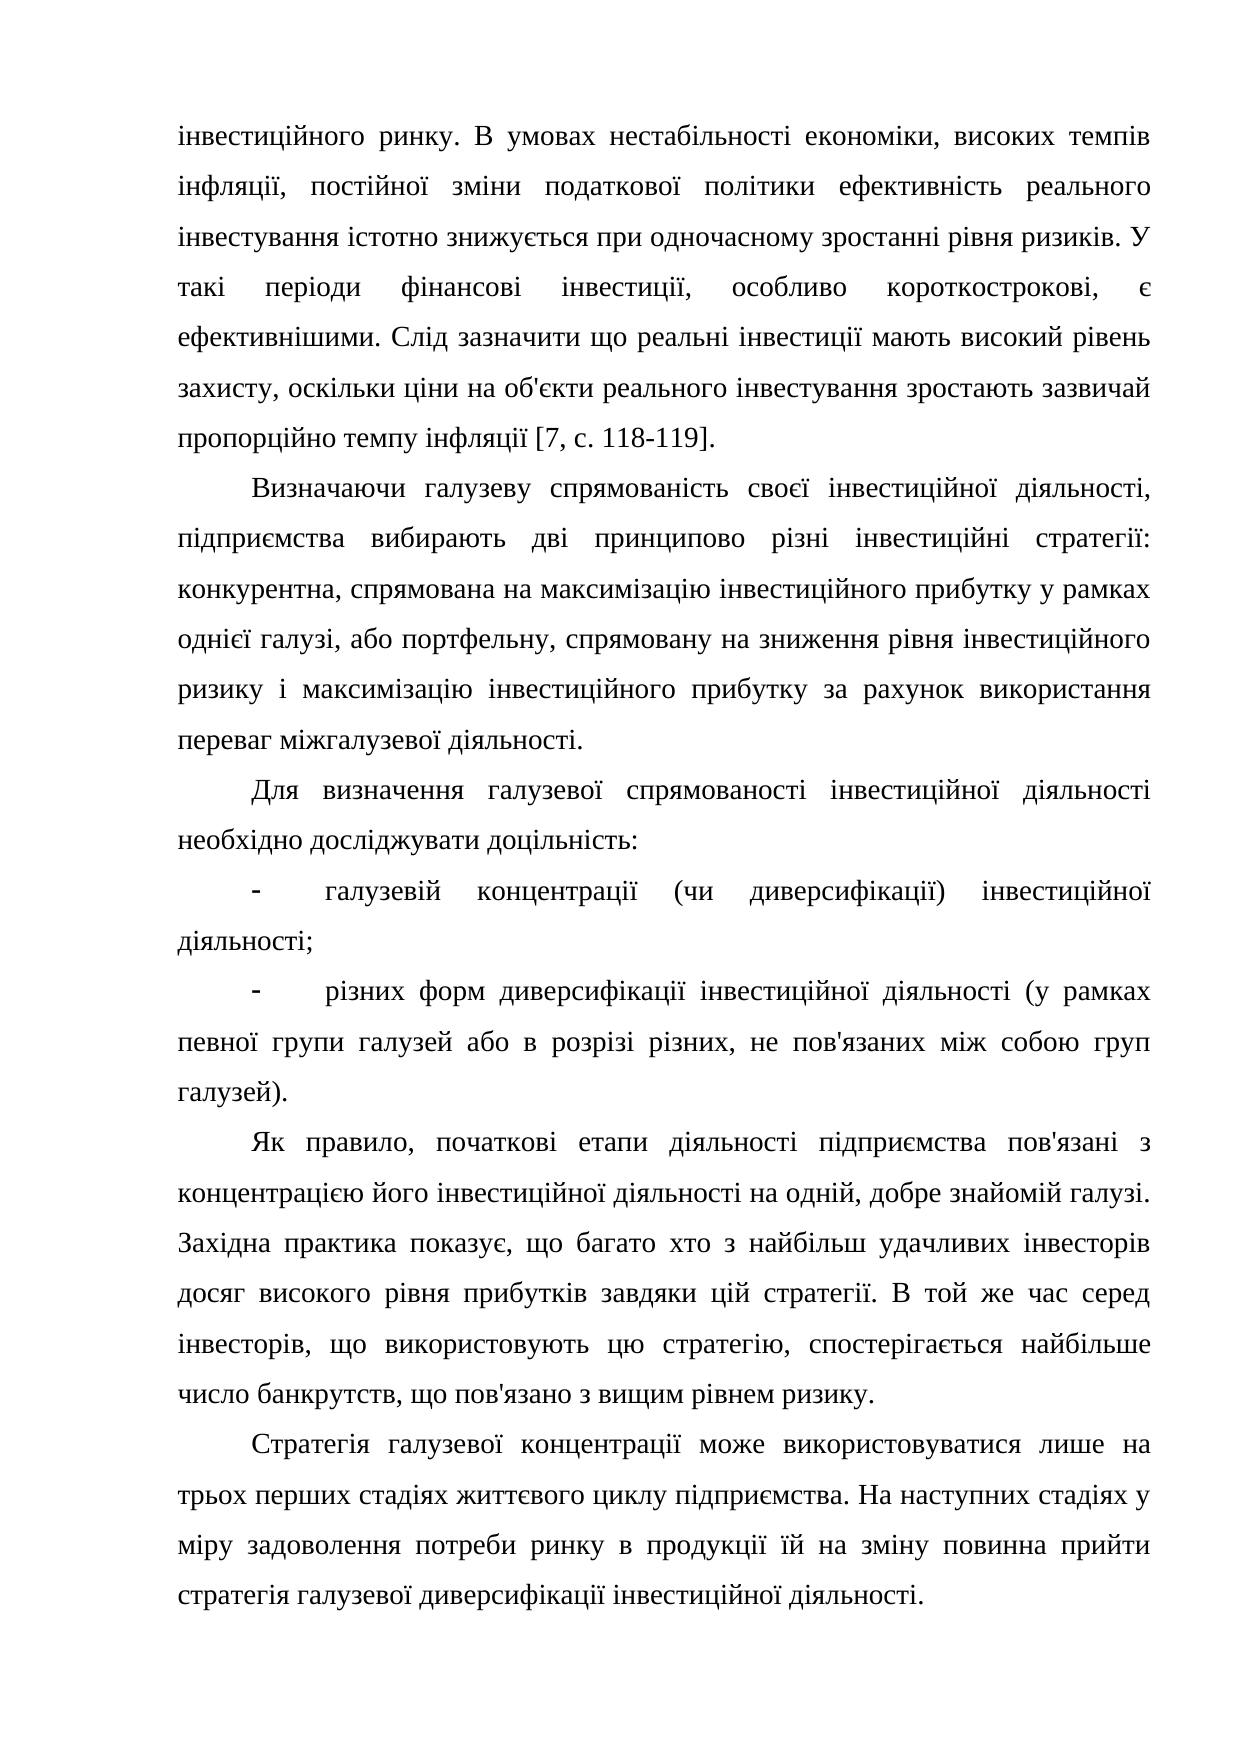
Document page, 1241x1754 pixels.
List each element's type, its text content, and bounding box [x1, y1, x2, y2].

list Стратегія галузевої концентрації може використовуватися лише на трьох перших стадіях життєвого циклу підприємства. На наступних стадіях у міру задоволення потреби ринку в продукції їй на зміну повинна прийти стратегія галузевої диверсифікації інвестиційної діяльності. [177, 1426, 1152, 1611]
text Визначаючи галузеву спрямованість своєї інвестиційної діяльності, підприємства вибирають дві принципово різні інвестиційні стратегії: конкурентна, спрямована на максимізацію інвестиційного прибутку у рамках однієї галузі, або портфельну, спрямовану на зниження рівня інвестиційного ризику і максимізацію інвестиційного прибутку за рахунок використання переваг міжгалузевої діяльності. [177, 470, 1152, 755]
list Як правило, початкові етапи діяльності підприємства пов'язані з концентрацією його інвестиційної діяльності на одній, добре знайомій галузі. Західна практика показує, що багато хто з найбільш удачливих інвесторів досяг високого рівня прибутків завдяки цій стратегії. В той же час серед інвесторів, що використовують цю стратегію, спостерігається найбільше число банкрутств, що пов'язано з вищим рівнем ризику. [177, 1124, 1152, 1410]
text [177, 118, 1152, 453]
text Для визначення галузевої спрямованості інвестиційної діяльності необхідно досліджувати доцільність: [177, 772, 1152, 856]
list галузевій концентрації (чи диверсифікації) інвестиційної діяльності; [177, 873, 1152, 957]
list різних форм диверсифікації інвестиційної діяльності (у рамках певної групи галузей або в розрізі різних, не пов'язаних між собою груп галузей). [177, 973, 1152, 1108]
